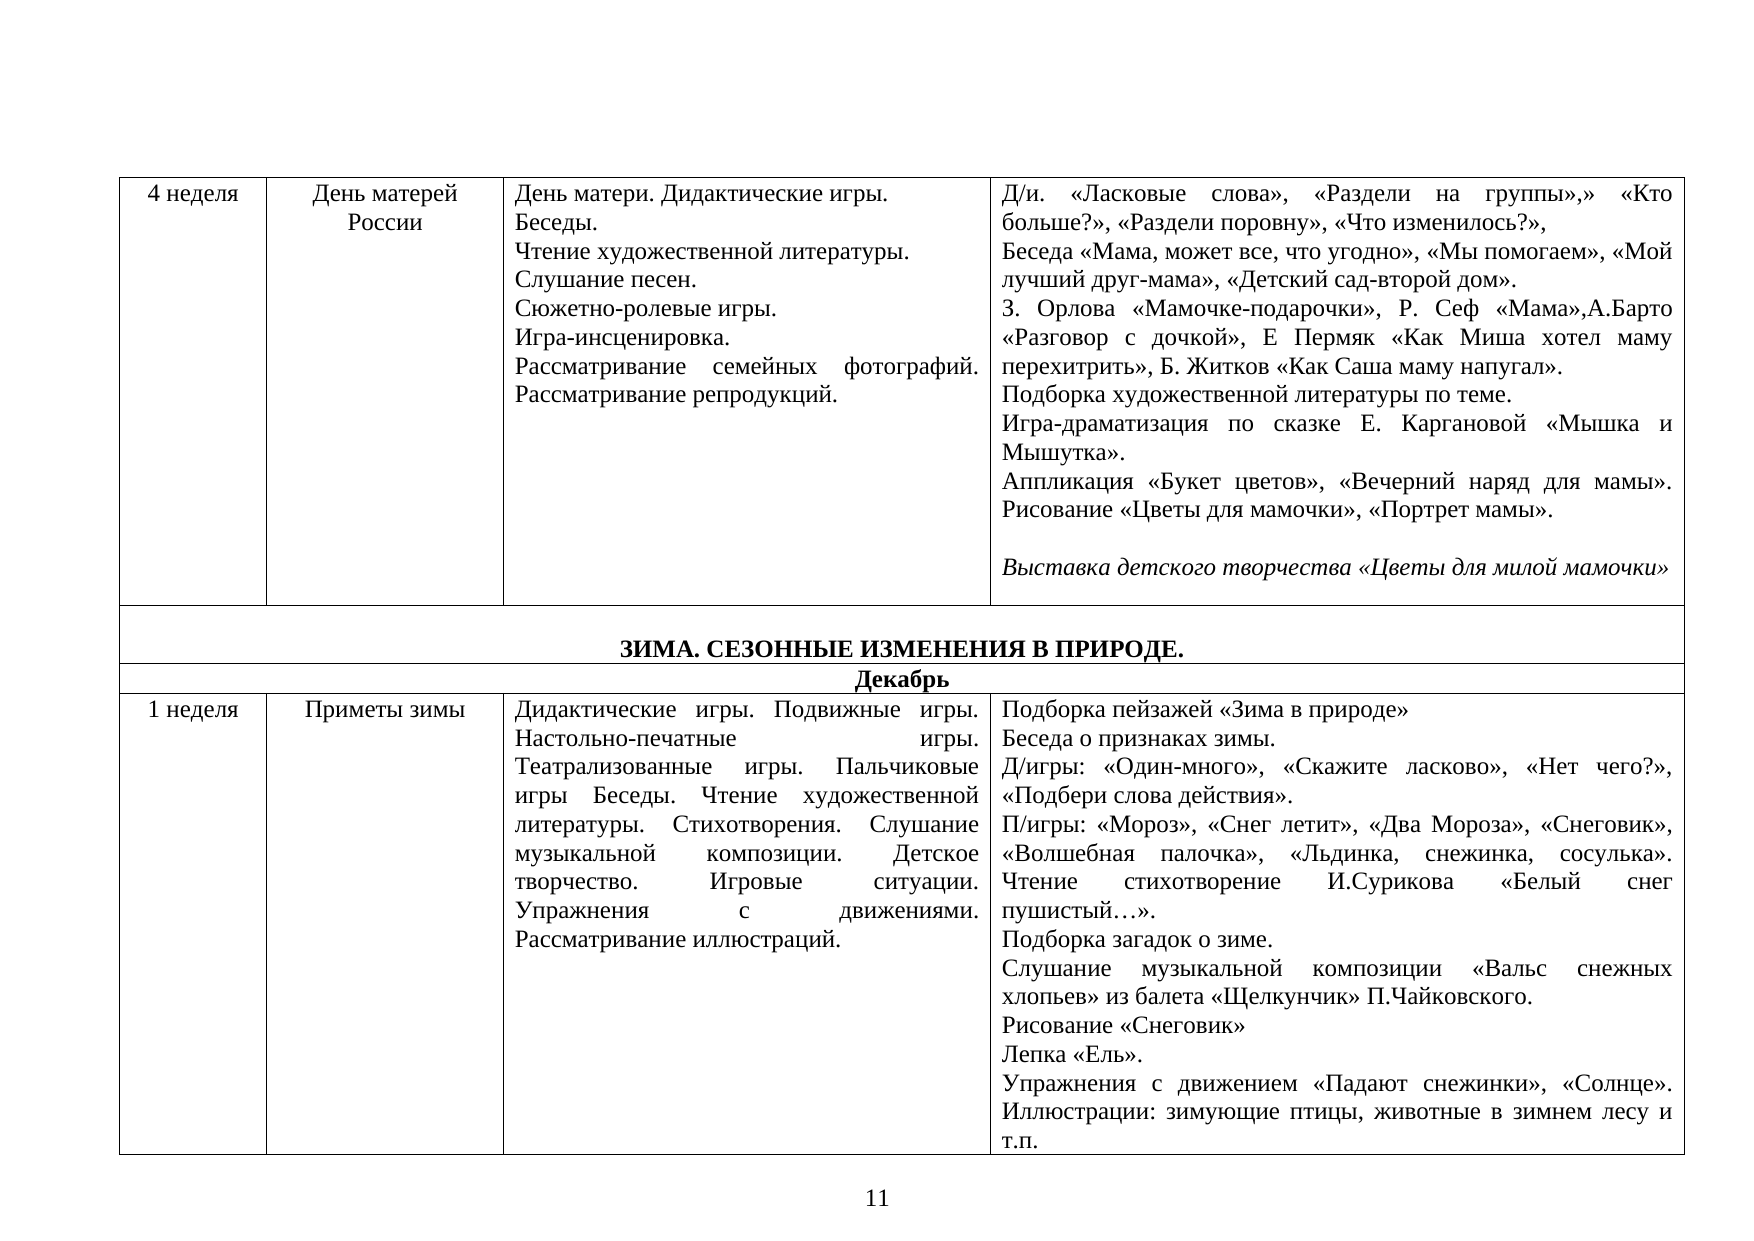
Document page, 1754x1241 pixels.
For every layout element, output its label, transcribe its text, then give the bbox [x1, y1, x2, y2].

table_cell ЗИМА. СЕЗОННЫЕ ИЗМЕНЕНИЯ В ПРИРОДЕ. [120, 606, 1684, 663]
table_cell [504, 694, 990, 1154]
table_cell День матерей России [267, 178, 503, 604]
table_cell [991, 694, 1684, 1154]
table_cell Приметы зимы [267, 694, 503, 1154]
table_cell Д/и. «Ласковые слова», «Раздели на группы»,» «Кто больше?», «Раздели поровну», «Что изменилось?», Беседа «Мама, может все, что угодно», «Мы помогаем», «Мой лучший друг-мама», «Детский сад-второй дом». З. Орлова «Мамочке-подарочки», Р. Сеф «Мама»,А.Барто «Разговор с дочкой», Е Пермяк «Как Миша хотел маму перехитрить», Б. Житков «Как Саша маму напугал». Подборка художественной литературы по теме. Игра-драматизация по сказке Е. Каргановой «Мышка и Мышутка». Аппликация «Букет цветов», «Вечерний наряд для мамы». Рисование «Цветы для мамочки», «Портрет мамы». Выставка детского творчества «Цветы для милой мамочки» [991, 178, 1684, 604]
table_cell Декабрь [120, 664, 1684, 693]
table_cell День матери. Дидактические игры. Беседы. Чтение художественной литературы. Слушание песен. Сюжетно-ролевые игры. Игра-инсценировка. Рассматривание семейных фотографий. Рассматривание репродукций. [504, 178, 990, 604]
table_cell 1 неделя [120, 694, 266, 1154]
table_cell 4 неделя [120, 178, 266, 604]
